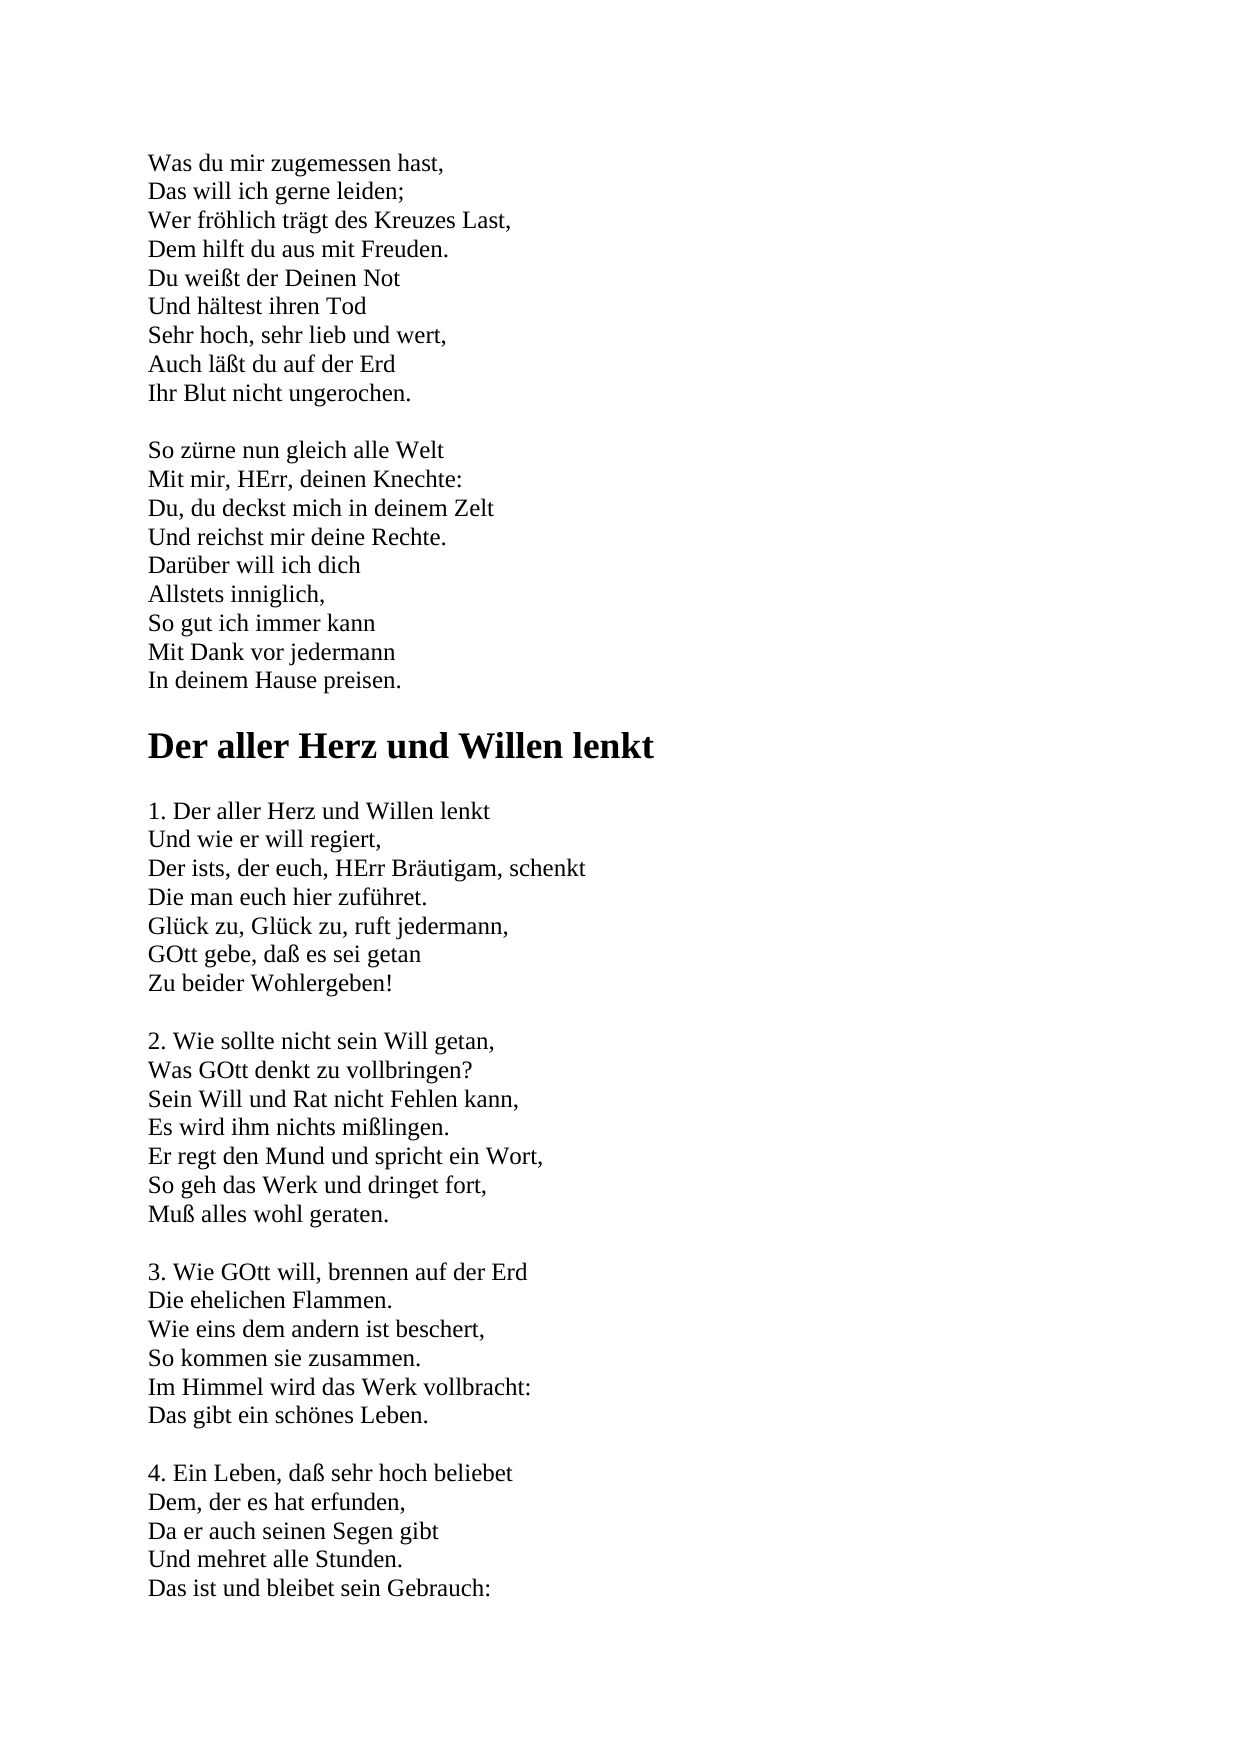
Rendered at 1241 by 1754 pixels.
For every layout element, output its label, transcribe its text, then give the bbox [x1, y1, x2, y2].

text 1. Der aller Herz und Willen lenkt Und wie er will regiert, Der ists, der euch, HErr Bräutigam, schenkt Die man euch hier zuführet. Glück zu, Glück zu, ruft jedermann, GOtt gebe, daß es sei getan Zu beider Wohlergeben! [148, 796, 1093, 997]
text 3. Wie GOtt will, brennen auf der Erd Die ehelichen Flammen. Wie eins dem andern ist beschert, So kommen sie zusammen. Im Himmel wird das Werk vollbracht: Das gibt ein schönes Leben. [148, 1257, 1093, 1429]
subtitle Der aller Herz und Willen lenkt [148, 723, 1093, 767]
text Was du mir zugemessen hast, Das will ich gerne leiden; Wer fröhlich trägt des Kreuzes Last, Dem hilft du aus mit Freuden. Du weißt der Deinen Not Und hältest ihren Tod Sehr hoch, sehr lieb und wert, Auch läßt du auf der Erd Ihr Blut nicht ungerochen. [148, 148, 1093, 406]
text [148, 1458, 1093, 1602]
text So zürne nun gleich alle Welt Mit mir, HErr, deinen Knechte: Du, du deckst mich in deinem Zelt Und reichst mir deine Rechte. Darüber will ich dich Allstets inniglich, So gut ich immer kann Mit Dank vor jedermann In deinem Hause preisen. [148, 436, 1093, 694]
text 2. Wie sollte nicht sein Will getan, Was GOtt denkt zu vollbringen? Sein Will und Rat nicht Fehlen kann, Es wird ihm nichts mißlingen. Er regt den Mund und spricht ein Wort, So geh das Werk und dringet fort, Muß alles wohl geraten. [148, 1026, 1093, 1227]
